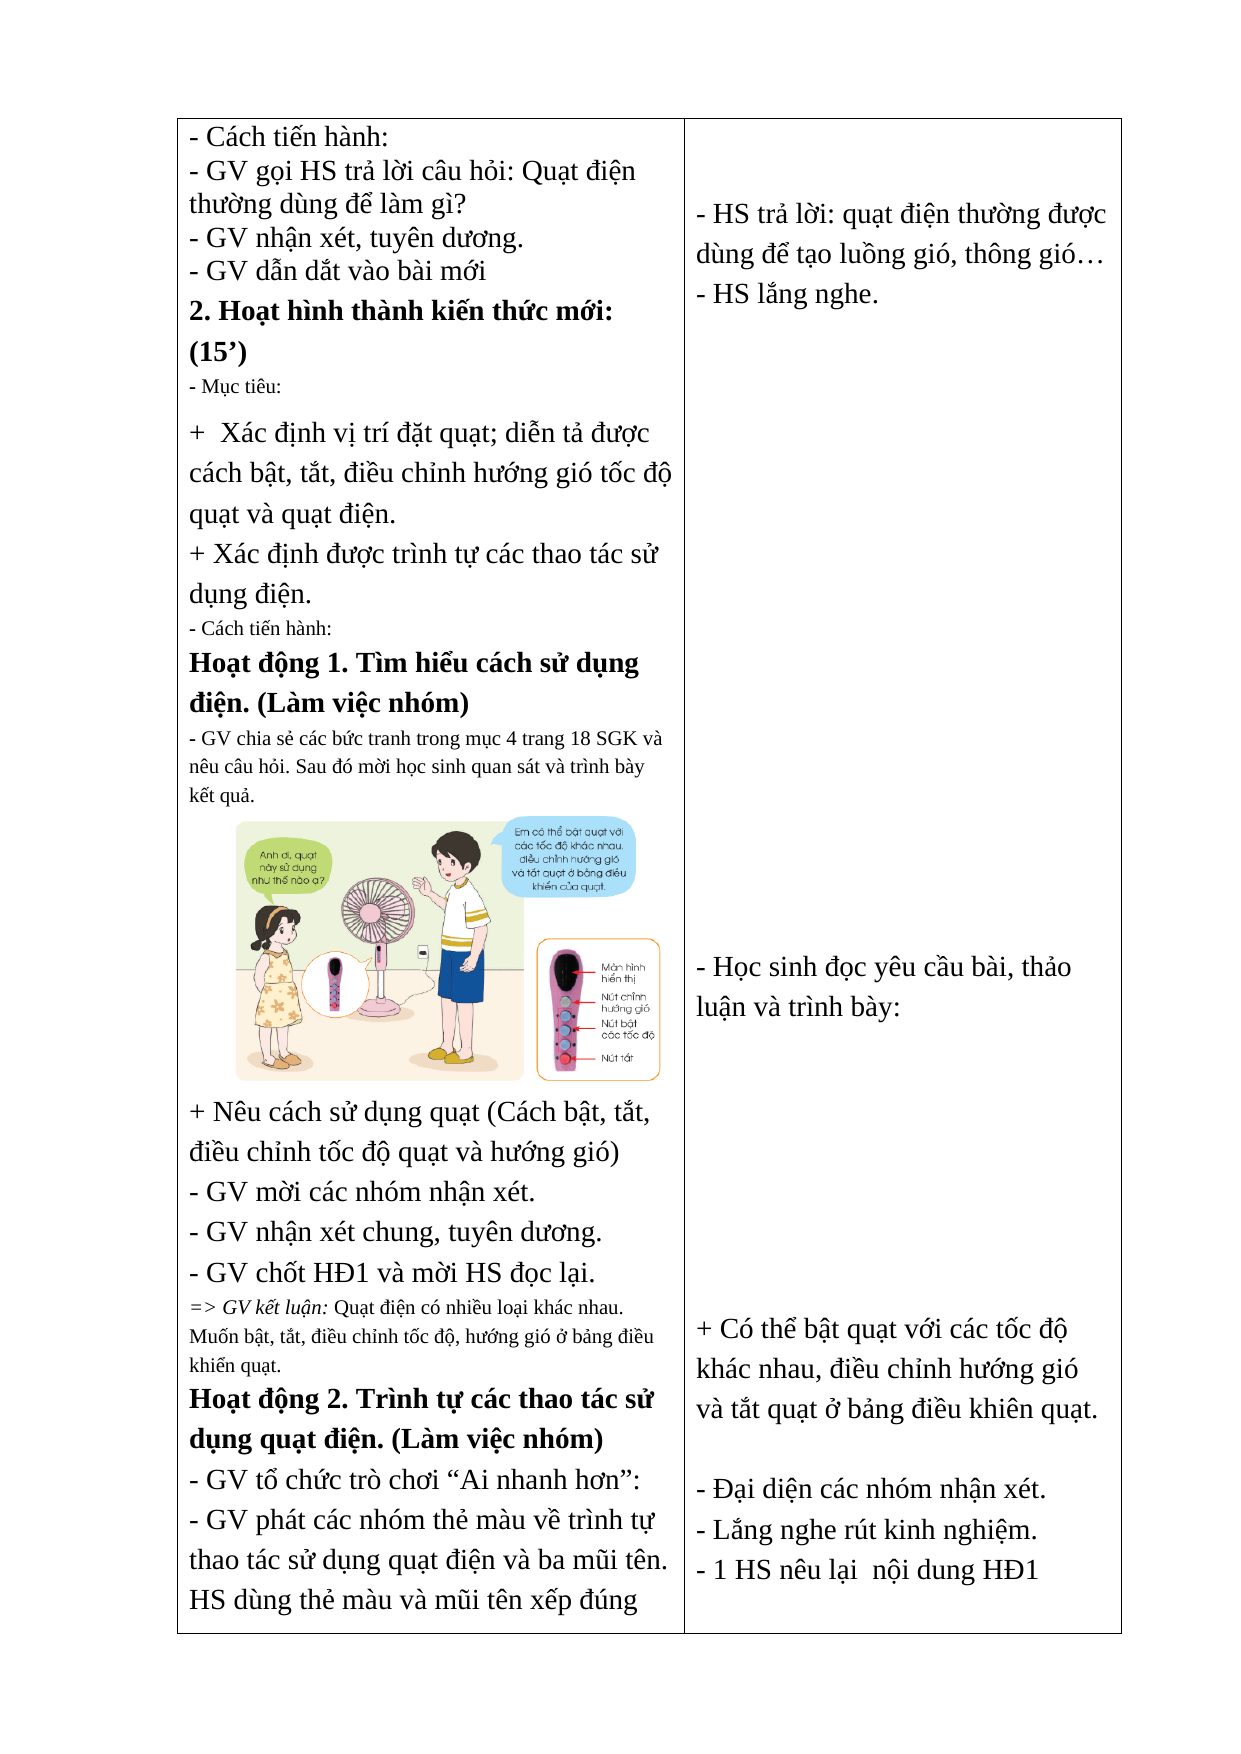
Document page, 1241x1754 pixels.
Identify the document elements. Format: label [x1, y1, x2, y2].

table_cell [685, 119, 1121, 1632]
table_cell [178, 119, 684, 1632]
picture [188, 812, 674, 1088]
